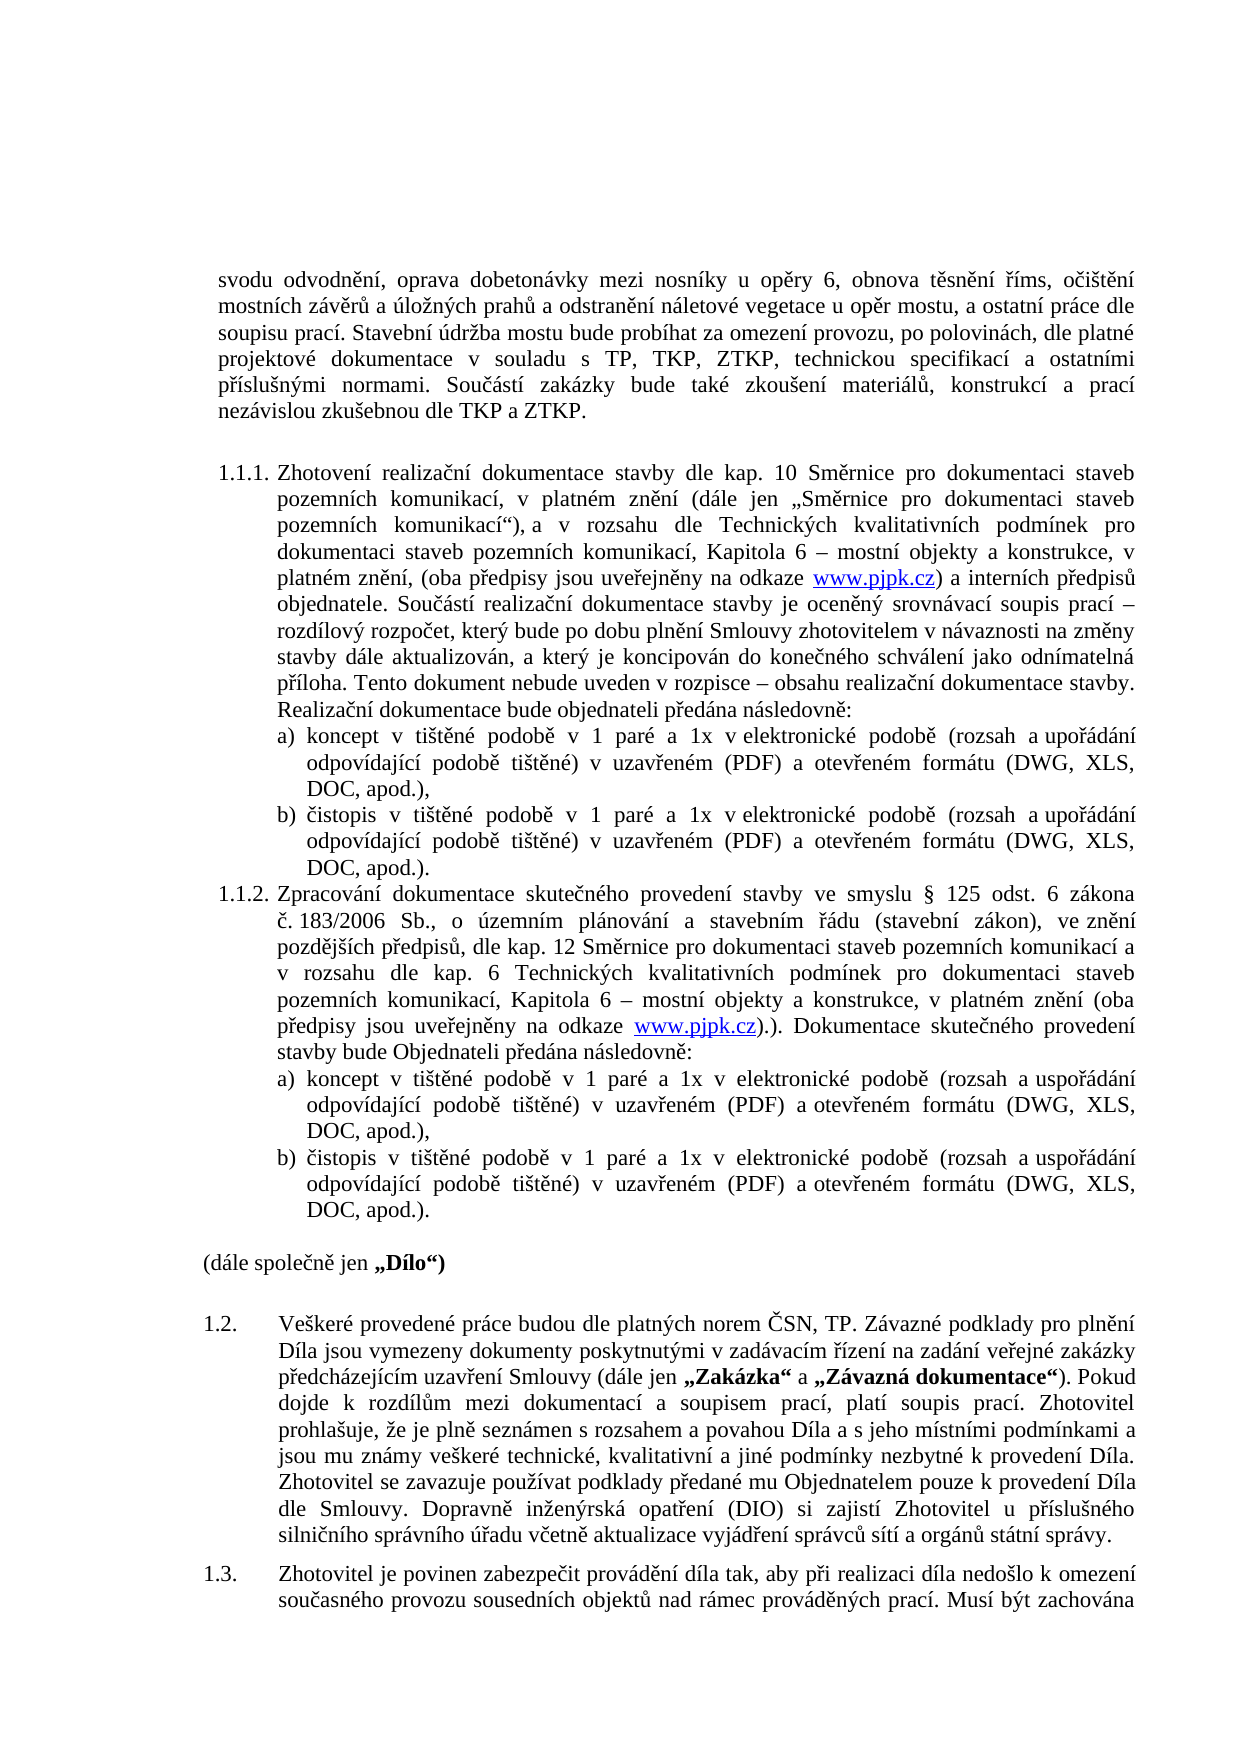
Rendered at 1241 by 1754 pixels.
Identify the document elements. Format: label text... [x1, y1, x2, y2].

text čistopis v tištěné podobě v 1 paré a 1x v elektronické podobě (rozsah a upořádání odpovídající podobě tištěné) v uzavřeném (PDF) a otevřeném formátu (DWG, XLS, DOC, apod.). [277, 801, 1136, 880]
list (dále společně jen „Dílo“) [129, 1249, 1136, 1276]
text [203, 1560, 1136, 1613]
text koncept v tištěné podobě v 1 paré a 1x v elektronické podobě (rozsah a upořádání odpovídající podobě tištěné) v uzavřeném (PDF) a otevřeném formátu (DWG, XLS, DOC, apod.), [277, 722, 1136, 801]
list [218, 266, 1136, 424]
text čistopis v tištěné podobě v 1 paré a 1x v elektronické podobě (rozsah a uspořádání odpovídající podobě tištěné) v uzavřeném (PDF) a otevřeném formátu (DWG, XLS, DOC, apod.). [277, 1144, 1136, 1223]
text koncept v tištěné podobě v 1 paré a 1x v elektronické podobě (rozsah a uspořádání odpovídající podobě tištěné) v uzavřeném (PDF) a otevřeném formátu (DWG, XLS, DOC, apod.), [277, 1065, 1136, 1144]
text Veškeré provedené práce budou dle platných norem ČSN, TP. Závazné podklady pro plnění Díla jsou vymezeny dokumenty poskytnutými v zadávacím řízení na zadání veřejné zakázky předcházejícím uzavření Smlouvy (dále jen „Zakázka“ a „Závazná dokumentace“). Pokud dojde k rozdílům mezi dokumentací a soupisem prací, platí soupis prací. Zhotovitel prohlašuje, že je plně seznámen s rozsahem a povahou Díla a s jeho místními podmínkami a jsou mu známy veškeré technické, kvalitativní a jiné podmínky nezbytné k provedení Díla. Zhotovitel se zavazuje používat podklady předané mu Objednatelem pouze k provedení Díla dle Smlouvy. Dopravně inženýrská opatření (DIO) si zajistí Zhotovitel u příslušného silničního správního úřadu včetně aktualizace vyjádření správců sítí a orgánů státní správy. [203, 1310, 1136, 1547]
text Zhotovení realizační dokumentace stavby dle kap. 10 Směrnice pro dokumentaci staveb pozemních komunikací, v platném znění (dále jen „Směrnice pro dokumentaci staveb pozemních komunikací“), a v rozsahu dle Technických kvalitativních podmínek pro dokumentaci staveb pozemních komunikací, Kapitola 6 – mostní objekty a konstrukce, v platném znění, (oba předpisy jsou uveřejněny na odkaze www.pjpk.cz) a interních předpisů objednatele. Součástí realizační dokumentace stavby je oceněný srovnávací soupis prací – rozdílový rozpočet, který bude po dobu plnění Smlouvy zhotovitelem v návaznosti na změny stavby dále aktualizován, a který je koncipován do konečného schválení jako odnímatelná příloha. Tento dokument nebude uveden v rozpisce – obsahu realizační dokumentace stavby. Realizační dokumentace bude objednateli předána následovně: [218, 459, 1136, 722]
text Zpracování dokumentace skutečného provedení stavby ve smyslu § 125 odst. 6 zákona č. 183/2006 Sb., o územním plánování a stavebním řádu (stavební zákon), ve znění pozdějších předpisů, dle kap. 12 Směrnice pro dokumentaci staveb pozemních komunikací a v rozsahu dle kap. 6 Technických kvalitativních podmínek pro dokumentaci staveb pozemních komunikací, Kapitola 6 – mostní objekty a konstrukce, v platném znění (oba předpisy jsou uveřejněny na odkaze www.pjpk.cz).). Dokumentace skutečného provedení stavby bude Objednateli předána následovně: [218, 880, 1136, 1065]
